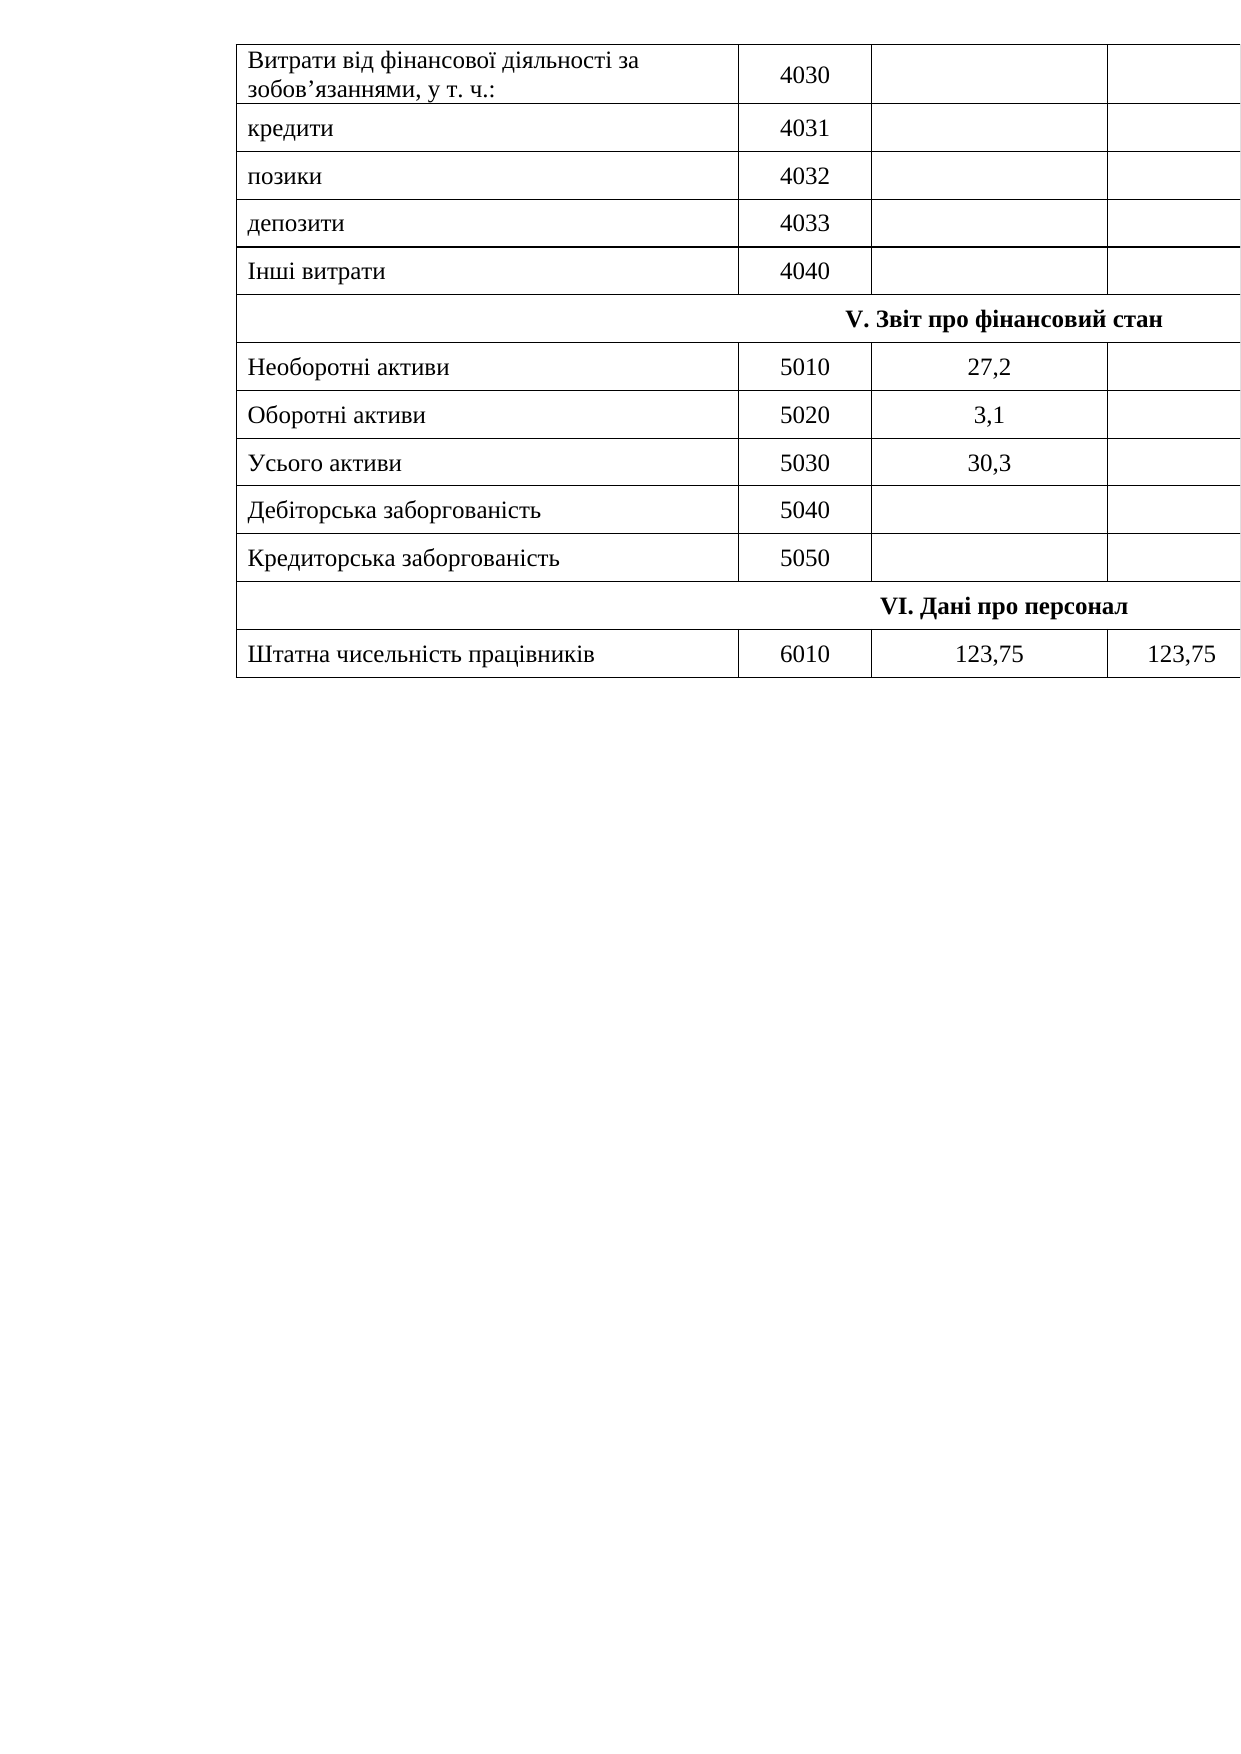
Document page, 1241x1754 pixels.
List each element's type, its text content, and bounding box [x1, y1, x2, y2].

table_cell [872, 45, 1107, 103]
table_cell [872, 152, 1107, 198]
table_cell [1108, 200, 1240, 246]
table_cell VI. Дані про персонал [237, 582, 1240, 629]
table_cell [1108, 391, 1240, 438]
table_cell [1108, 248, 1240, 294]
table_cell [872, 248, 1107, 294]
table_cell Усього активи [237, 439, 738, 485]
table_cell [1108, 152, 1240, 198]
table_cell 3,1 [872, 391, 1107, 438]
table_cell Оборотні активи [237, 391, 738, 438]
table_cell [1108, 439, 1240, 485]
table_cell [1108, 343, 1240, 390]
table_cell 4033 [739, 200, 871, 246]
table_cell 30,3 [872, 439, 1107, 485]
table_cell 5030 [739, 439, 871, 485]
table_cell 123,75 [1108, 630, 1240, 677]
table_cell позики [237, 152, 738, 198]
table_cell 6010 [739, 630, 871, 677]
table_cell 5020 [739, 391, 871, 438]
table_cell Інші витрати [237, 248, 738, 294]
table_cell [1108, 486, 1240, 533]
table_cell кредити [237, 104, 738, 151]
table_cell Витрати від фінансової діяльності за зобов’язаннями, у т. ч.: [237, 45, 738, 103]
table_cell [1108, 534, 1240, 581]
table_cell 5010 [739, 343, 871, 390]
table_cell Штатна чисельність працівників [237, 630, 738, 677]
table_cell 4031 [739, 104, 871, 151]
table_cell депозити [237, 200, 738, 246]
table_cell 123,75 [872, 630, 1107, 677]
table_cell V. Звіт про фінансовий стан [237, 295, 1240, 342]
table_cell Необоротні активи [237, 343, 738, 390]
table_cell Кредиторська заборгованість [237, 534, 738, 581]
table_cell [872, 200, 1107, 246]
table_cell 5040 [739, 486, 871, 533]
table_cell 4040 [739, 248, 871, 294]
table_cell 4030 [739, 45, 871, 103]
table_cell 5050 [739, 534, 871, 581]
table_cell [872, 486, 1107, 533]
table_cell [1108, 45, 1240, 103]
table_cell 4032 [739, 152, 871, 198]
table_cell [872, 104, 1107, 151]
table_cell Дебіторська заборгованість [237, 486, 738, 533]
table_cell [872, 534, 1107, 581]
table_cell 27,2 [872, 343, 1107, 390]
table_cell [1108, 104, 1240, 151]
